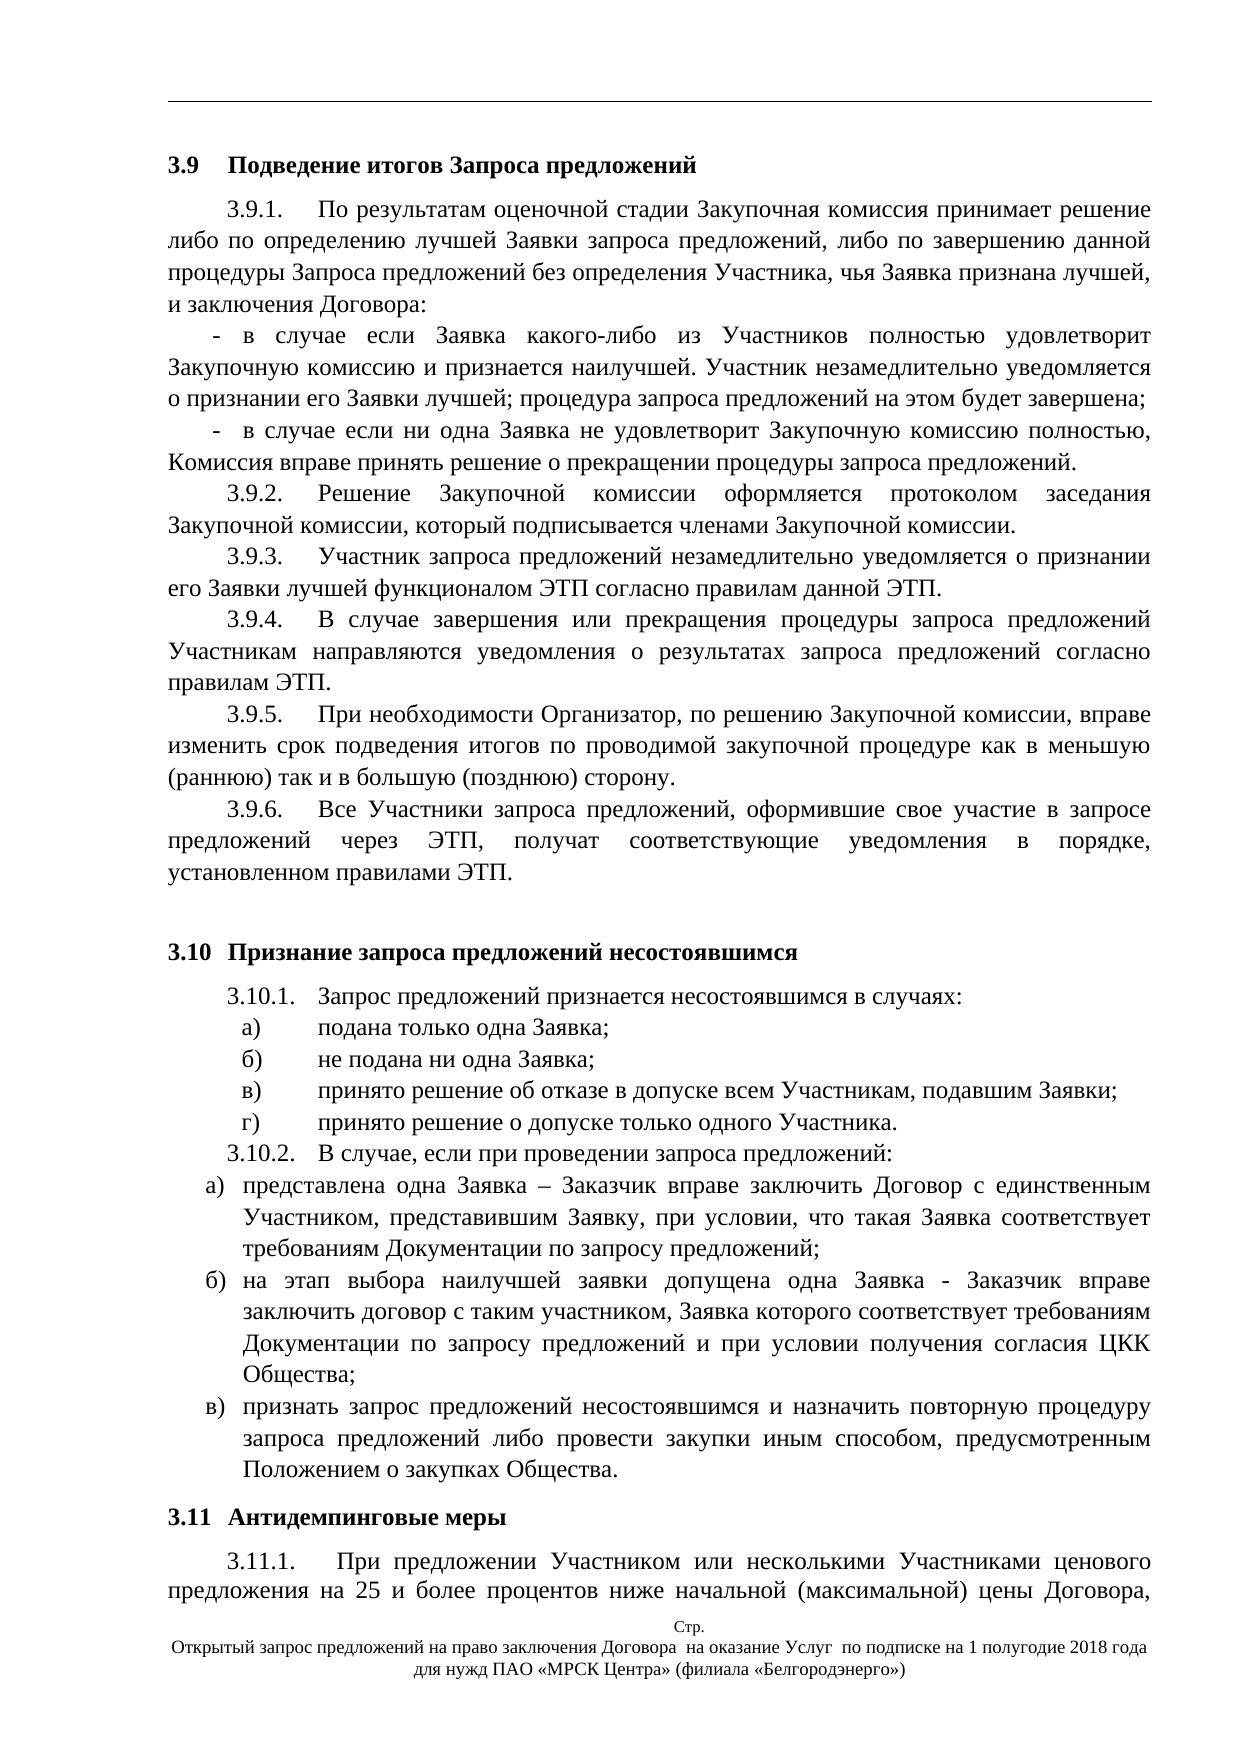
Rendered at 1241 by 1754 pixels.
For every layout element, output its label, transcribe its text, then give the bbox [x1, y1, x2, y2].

list подана только одна Заявка; [168, 1012, 1152, 1041]
list В случае, если при проведении запроса предложений: [168, 1138, 1152, 1167]
subtitle Антидемпинговые меры [168, 1502, 1152, 1531]
list принято решение об отказе в допуске всем Участникам, подавшим Заявки; [168, 1075, 1152, 1104]
list При необходимости Организатор, по решению Закупочной комиссии, вправе изменить срок подведения итогов по проводимой закупочной процедуре как в меньшую (раннюю) так и в большую (позднюю) сторону. [168, 699, 1152, 791]
list Решение Закупочной комиссии оформляется протоколом заседания Закупочной комиссии, который подписывается членами Закупочной комиссии. [168, 478, 1152, 538]
list принято решение о допуске только одного Участника. [168, 1107, 1152, 1136]
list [168, 1546, 1152, 1604]
list Запрос предложений признается несостоявшимся в случаях: [168, 981, 1152, 1009]
list Все Участники запроса предложений, оформившие свое участие в запросе предложений через ЭТП, получат соответствующие уведомления в порядке, установленном правилами ЭТП. [168, 794, 1152, 886]
list в случае если Заявка какого-либо из Участников полностью удовлетворит Закупочную комиссию и признается наилучшей. Участник незамедлительно уведомляется о признании его Заявки лучшей; процедура запроса предложений на этом будет завершена; [168, 320, 1152, 412]
list признать запрос предложений несостоявшимся и назначить повторную процедуру запроса предложений либо провести закупки иным способом, предусмотренным Положением о закупках Общества. [205, 1391, 1152, 1483]
list на этап выбора наилучшей заявки допущена одна Заявка - Заказчик вправе заключить договор с таким участником, Заявка которого соответствует требованиям Документации по запросу предложений и при условии получения согласия ЦКК Общества; [205, 1265, 1152, 1388]
subtitle Подведение итогов Запроса предложений [168, 150, 1152, 179]
list в случае если ни одна Заявка не удовлетворит Закупочную комиссию полностью, Комиссия вправе принять решение о прекращении процедуры запроса предложений. [168, 415, 1152, 475]
subtitle Признание запроса предложений несостоявшимся [168, 937, 1152, 965]
list не подана ни одна Заявка; [168, 1044, 1152, 1073]
list В случае завершения или прекращения процедуры запроса предложений Участникам направляются уведомления о результатах запроса предложений согласно правилам ЭТП. [168, 604, 1152, 696]
list представлена одна Заявка – Заказчик вправе заключить Договор с единственным Участником, представившим Заявку, при условии, что такая Заявка соответствует требованиям Документации по запросу предложений; [205, 1170, 1152, 1262]
list Участник запроса предложений незамедлительно уведомляется о признании его Заявки лучшей функционалом ЭТП согласно правилам данной ЭТП. [168, 541, 1152, 602]
list По результатам оценочной стадии Закупочная комиссия принимает решение либо по определению лучшей Заявки запроса предложений, либо по завершению данной процедуры Запроса предложений без определения Участника, чья Заявка признана лучшей, и заключения Договора: [168, 194, 1152, 317]
